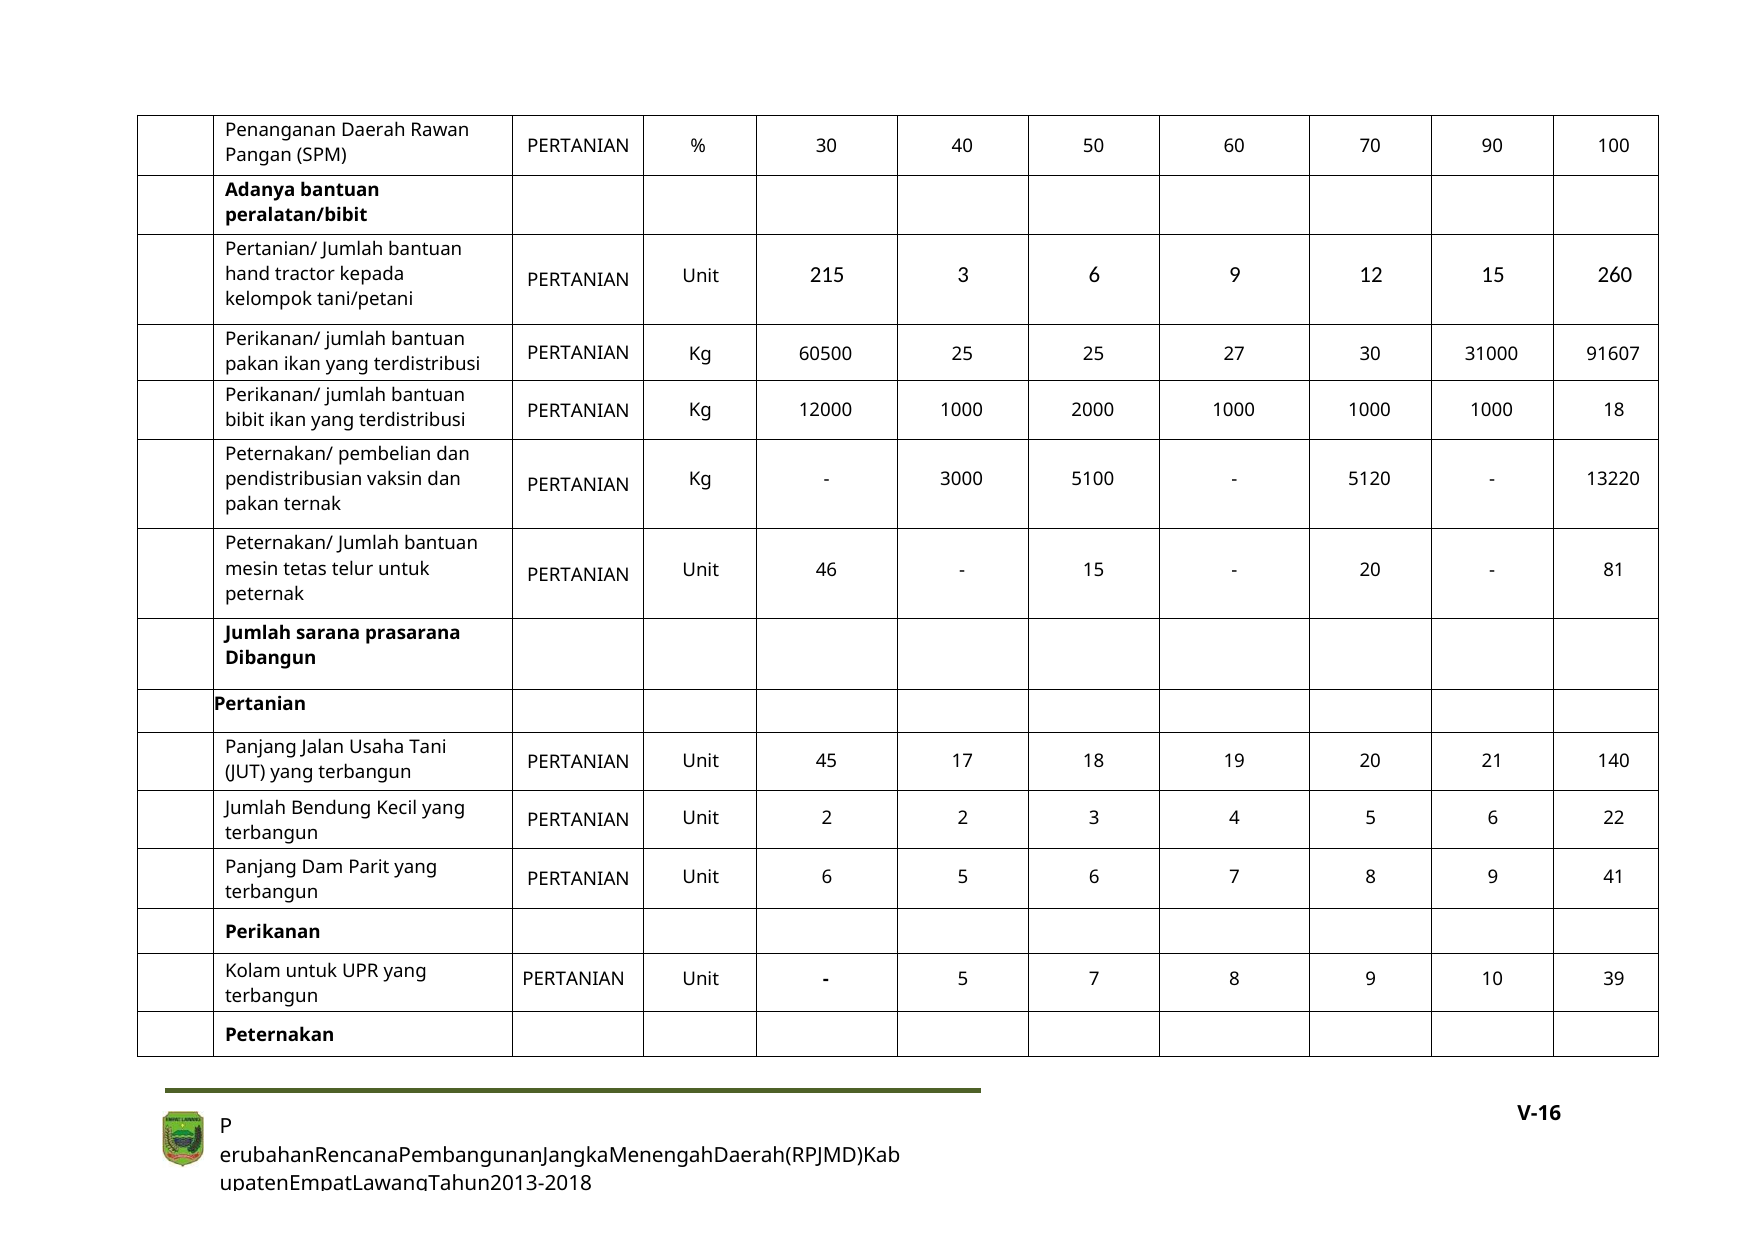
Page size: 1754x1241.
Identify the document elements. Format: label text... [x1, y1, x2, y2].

table_cell 25 [1029, 325, 1159, 380]
table_cell [138, 619, 213, 689]
table_cell [898, 619, 1028, 689]
table_cell 15 [1432, 235, 1553, 324]
table_cell [1554, 909, 1658, 953]
table_cell [138, 325, 213, 380]
table_cell [1160, 1012, 1309, 1056]
table_cell [1029, 176, 1159, 234]
table_cell Kg [644, 381, 756, 439]
table_cell 6 [1029, 849, 1159, 908]
table_cell [138, 1012, 213, 1056]
table_cell 50 [1029, 116, 1159, 175]
table_cell 21 [1432, 733, 1553, 790]
table_cell 2 [898, 791, 1028, 848]
table_cell 90 [1432, 116, 1553, 175]
table_cell 100 [1554, 116, 1658, 175]
table_cell 12 [1310, 235, 1431, 324]
table_cell [138, 791, 213, 848]
table_cell PERTANIAN [513, 381, 643, 439]
table_cell Peternakan [214, 1012, 512, 1056]
table_cell [1432, 176, 1553, 234]
table_cell 7 [1160, 849, 1309, 908]
table_cell [1554, 690, 1658, 732]
table_cell 45 [757, 733, 897, 790]
table_cell 3 [898, 235, 1028, 324]
table_cell 6 [1432, 791, 1553, 848]
table_cell [1029, 690, 1159, 732]
table_cell Pertanian [214, 690, 512, 732]
table_cell [1160, 619, 1309, 689]
table_cell 140 [1554, 733, 1658, 790]
table_cell Unit [644, 733, 756, 790]
table_cell 30 [757, 116, 897, 175]
table_cell Panjang Dam Parit yang terbangun [214, 849, 512, 908]
table_cell 40 [898, 116, 1028, 175]
table_cell 8 [1310, 849, 1431, 908]
table_cell 260 [1554, 235, 1658, 324]
table_cell Penanganan Daerah Rawan Pangan (SPM) [214, 116, 512, 175]
table_cell PERTANIAN [513, 733, 643, 790]
table_cell [757, 176, 897, 234]
table_cell Adanya bantuan peralatan/bibit [214, 176, 512, 234]
table_cell [1310, 909, 1431, 953]
table_cell 15 [1029, 529, 1159, 618]
table_cell Kg [644, 325, 756, 380]
table_cell PERTANIAN [513, 529, 643, 618]
table_cell [513, 1012, 643, 1056]
table_cell 1000 [1160, 381, 1309, 439]
table_cell [1310, 1012, 1431, 1056]
table_cell 9 [1310, 954, 1431, 1011]
table_cell 1000 [1310, 381, 1431, 439]
table_cell Peternakan/ pembelian dan pendistribusian vaksin dan pakan ternak [214, 440, 512, 528]
table_cell [898, 1012, 1028, 1056]
table_cell 3000 [898, 440, 1028, 528]
table_cell [898, 176, 1028, 234]
table_cell [644, 619, 756, 689]
table_cell - [898, 529, 1028, 618]
table_cell 9 [1160, 235, 1309, 324]
table_cell 10 [1432, 954, 1553, 1011]
table_cell PERTANIAN [513, 440, 643, 528]
table_cell [138, 733, 213, 790]
table_cell 5100 [1029, 440, 1159, 528]
table_cell 70 [1310, 116, 1431, 175]
table_cell [757, 690, 897, 732]
table_cell 41 [1554, 849, 1658, 908]
table_cell [138, 690, 213, 732]
table_cell [898, 690, 1028, 732]
table_cell 2000 [1029, 381, 1159, 439]
table_cell [1310, 690, 1431, 732]
table_cell [513, 690, 643, 732]
table_cell [1029, 909, 1159, 953]
table_cell Perikanan/ jumlah bantuan bibit ikan yang terdistribusi [214, 381, 512, 439]
table_cell [138, 529, 213, 618]
table_cell % [644, 116, 756, 175]
table_cell 81 [1554, 529, 1658, 618]
table_cell 7 [1029, 954, 1159, 1011]
table_cell 12000 [757, 381, 897, 439]
table_cell [138, 381, 213, 439]
table_cell [1432, 690, 1553, 732]
picture [162, 1111, 204, 1168]
table_cell [1160, 909, 1309, 953]
table_cell [138, 440, 213, 528]
table_cell 5120 [1310, 440, 1431, 528]
table_cell 22 [1554, 791, 1658, 848]
table_cell PERTANIAN [513, 116, 643, 175]
table_cell [1432, 909, 1553, 953]
table_cell [1160, 176, 1309, 234]
table_cell [1160, 690, 1309, 732]
table_cell 2 [757, 791, 897, 848]
table_cell PERTANIAN [513, 791, 643, 848]
table_cell [757, 1012, 897, 1056]
table_cell [1029, 1012, 1159, 1056]
table_cell Unit [644, 235, 756, 324]
table_cell [644, 176, 756, 234]
table_cell [138, 954, 213, 1011]
table_cell [1554, 1012, 1658, 1056]
table_cell Unit [644, 954, 756, 1011]
table_cell 31000 [1432, 325, 1553, 380]
table_cell [644, 690, 756, 732]
table_cell 9 [1432, 849, 1553, 908]
table_cell [513, 909, 643, 953]
table_cell [1310, 176, 1431, 234]
table_cell - [1160, 440, 1309, 528]
table_cell [138, 116, 213, 175]
table_cell 215 [757, 235, 897, 324]
table_cell 6 [1029, 235, 1159, 324]
table_cell - [1432, 440, 1553, 528]
table_cell 19 [1160, 733, 1309, 790]
table_cell 1000 [898, 381, 1028, 439]
table_cell [757, 619, 897, 689]
table_cell 39 [1554, 954, 1658, 1011]
table_cell Kg [644, 440, 756, 528]
table_cell 4 [1160, 791, 1309, 848]
table_cell PERTANIAN [513, 954, 643, 1011]
table_cell 25 [898, 325, 1028, 380]
table_cell 91607 [1554, 325, 1658, 380]
table_cell [1310, 619, 1431, 689]
table_cell Jumlah sarana prasarana Dibangun [214, 619, 512, 689]
table_cell Jumlah Bendung Kecil yang terbangun [214, 791, 512, 848]
table_cell 5 [1310, 791, 1431, 848]
table_cell [1432, 1012, 1553, 1056]
table_cell - [1160, 529, 1309, 618]
table_cell PERTANIAN [513, 849, 643, 908]
table_cell Unit [644, 529, 756, 618]
table_cell [644, 909, 756, 953]
table_cell [138, 849, 213, 908]
table_cell 17 [898, 733, 1028, 790]
table_cell Panjang Jalan Usaha Tani (JUT) yang terbangun [214, 733, 512, 790]
table_cell 8 [1160, 954, 1309, 1011]
table_cell Perikanan [214, 909, 512, 953]
table_cell - [1432, 529, 1553, 618]
table_cell [898, 909, 1028, 953]
table_cell PERTANIAN [513, 325, 643, 380]
table_cell [1432, 619, 1553, 689]
table_cell 46 [757, 529, 897, 618]
table_cell 5 [898, 849, 1028, 908]
table_cell 6 [757, 849, 897, 908]
table_cell [644, 1012, 756, 1056]
table_cell - [757, 954, 897, 1011]
table_cell 60500 [757, 325, 897, 380]
table_cell 27 [1160, 325, 1309, 380]
table_cell 30 [1310, 325, 1431, 380]
table_cell [513, 176, 643, 234]
table_cell Unit [644, 849, 756, 908]
table_cell Peternakan/ Jumlah bantuan mesin tetas telur untuk peternak [214, 529, 512, 618]
table_cell 20 [1310, 529, 1431, 618]
table_cell 18 [1029, 733, 1159, 790]
table_cell [138, 176, 213, 234]
table_cell [1029, 619, 1159, 689]
table_cell Unit [644, 791, 756, 848]
table_cell 3 [1029, 791, 1159, 848]
table_cell 18 [1554, 381, 1658, 439]
table_cell 13220 [1554, 440, 1658, 528]
table_cell Kolam untuk UPR yang terbangun [214, 954, 512, 1011]
table_cell [513, 619, 643, 689]
table_cell [138, 909, 213, 953]
table_cell [757, 909, 897, 953]
table_cell - [757, 440, 897, 528]
table_cell 5 [898, 954, 1028, 1011]
table_cell [1554, 176, 1658, 234]
table_cell Pertanian/ Jumlah bantuan hand tractor kepada kelompok tani/petani [214, 235, 512, 324]
table_cell 20 [1310, 733, 1431, 790]
table_cell PERTANIAN [513, 235, 643, 324]
table_cell 60 [1160, 116, 1309, 175]
table_cell [138, 235, 213, 324]
table_cell [1554, 619, 1658, 689]
table_cell Perikanan/ jumlah bantuan pakan ikan yang terdistribusi [214, 325, 512, 380]
table_cell 1000 [1432, 381, 1553, 439]
